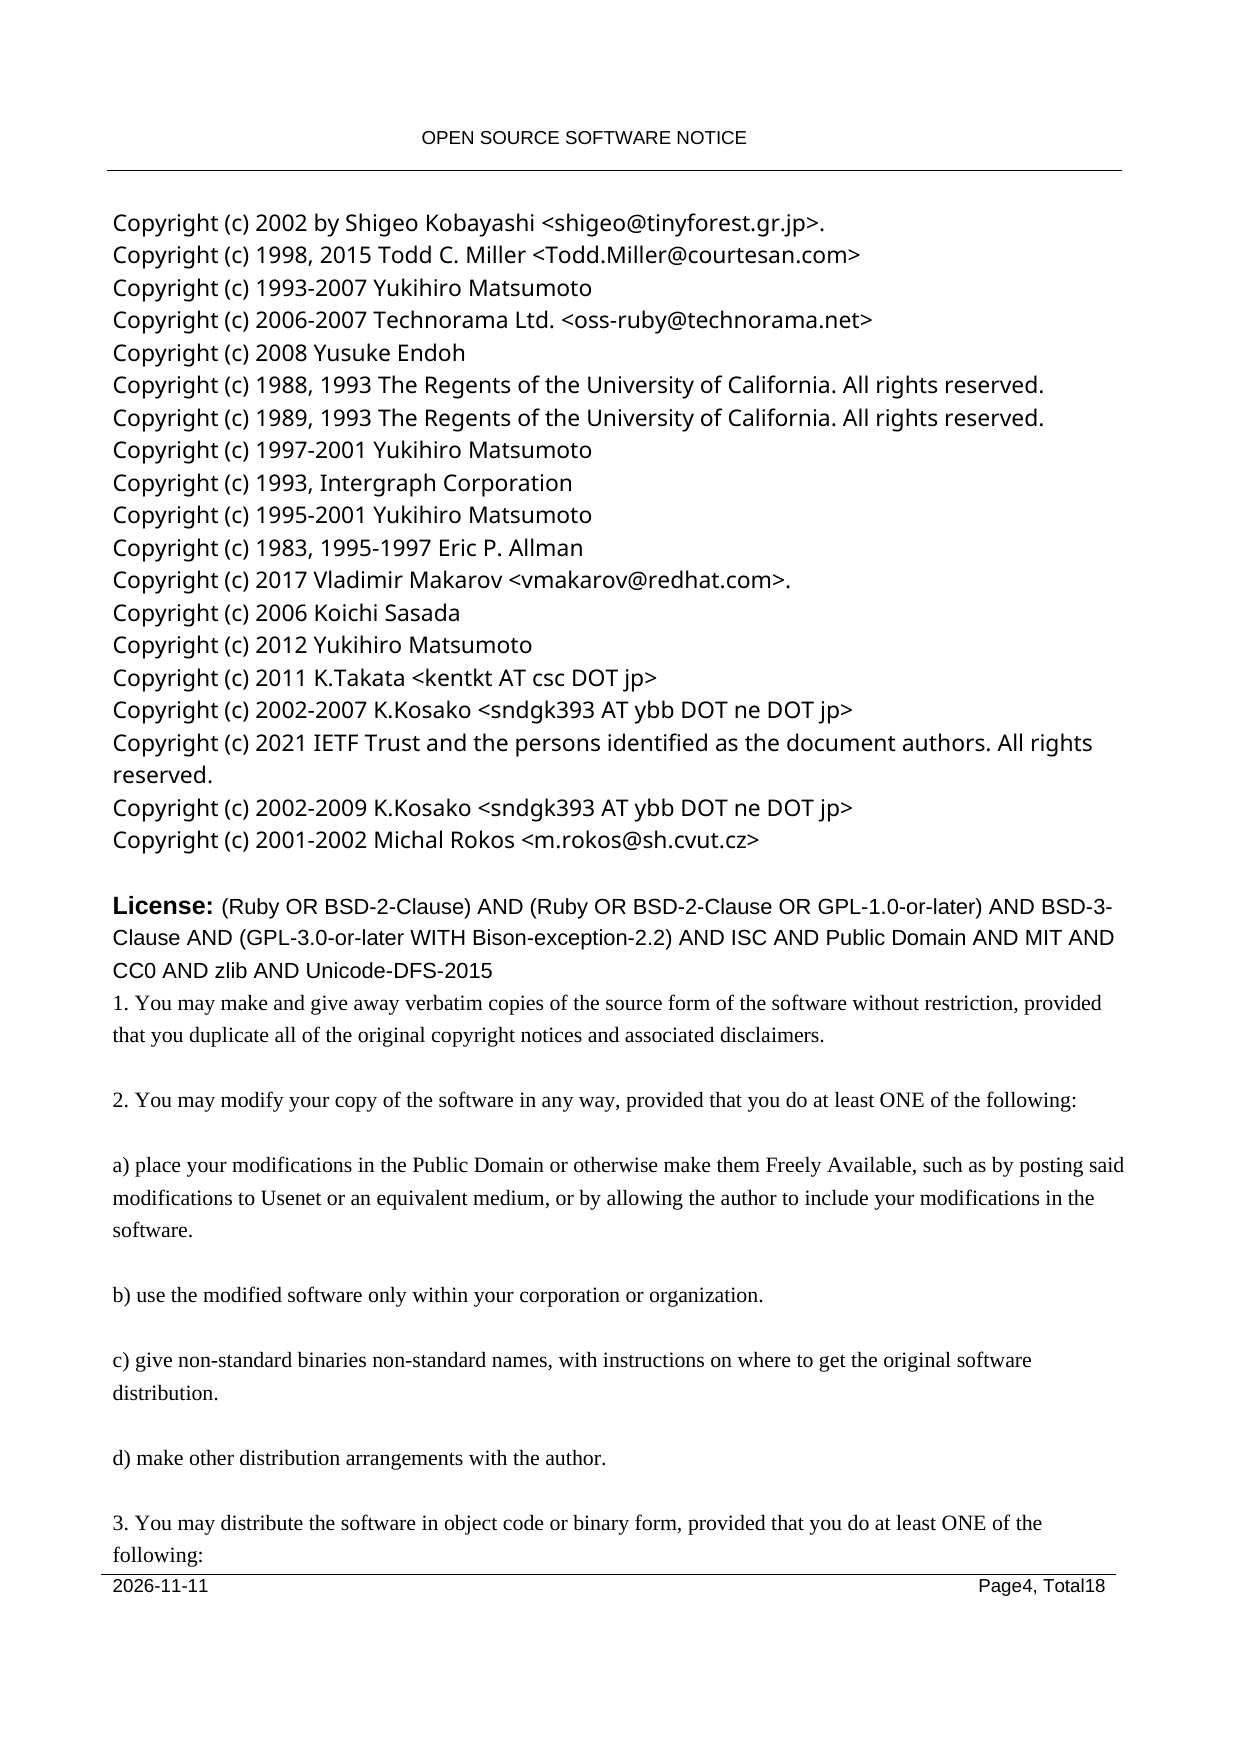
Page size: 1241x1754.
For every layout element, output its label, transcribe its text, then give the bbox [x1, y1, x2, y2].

text License: (Ruby OR BSD-2-Clause) AND (Ruby OR BSD-2-Clause OR GPL-1.0-or-later) AND BSD-3-Clause AND (GPL-3.0-or-later WITH Bison-exception-2.2) AND ISC AND Public Domain AND MIT AND CC0 AND zlib AND Unicode-DFS-2015 [112, 889, 1128, 986]
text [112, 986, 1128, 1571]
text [112, 206, 1128, 889]
